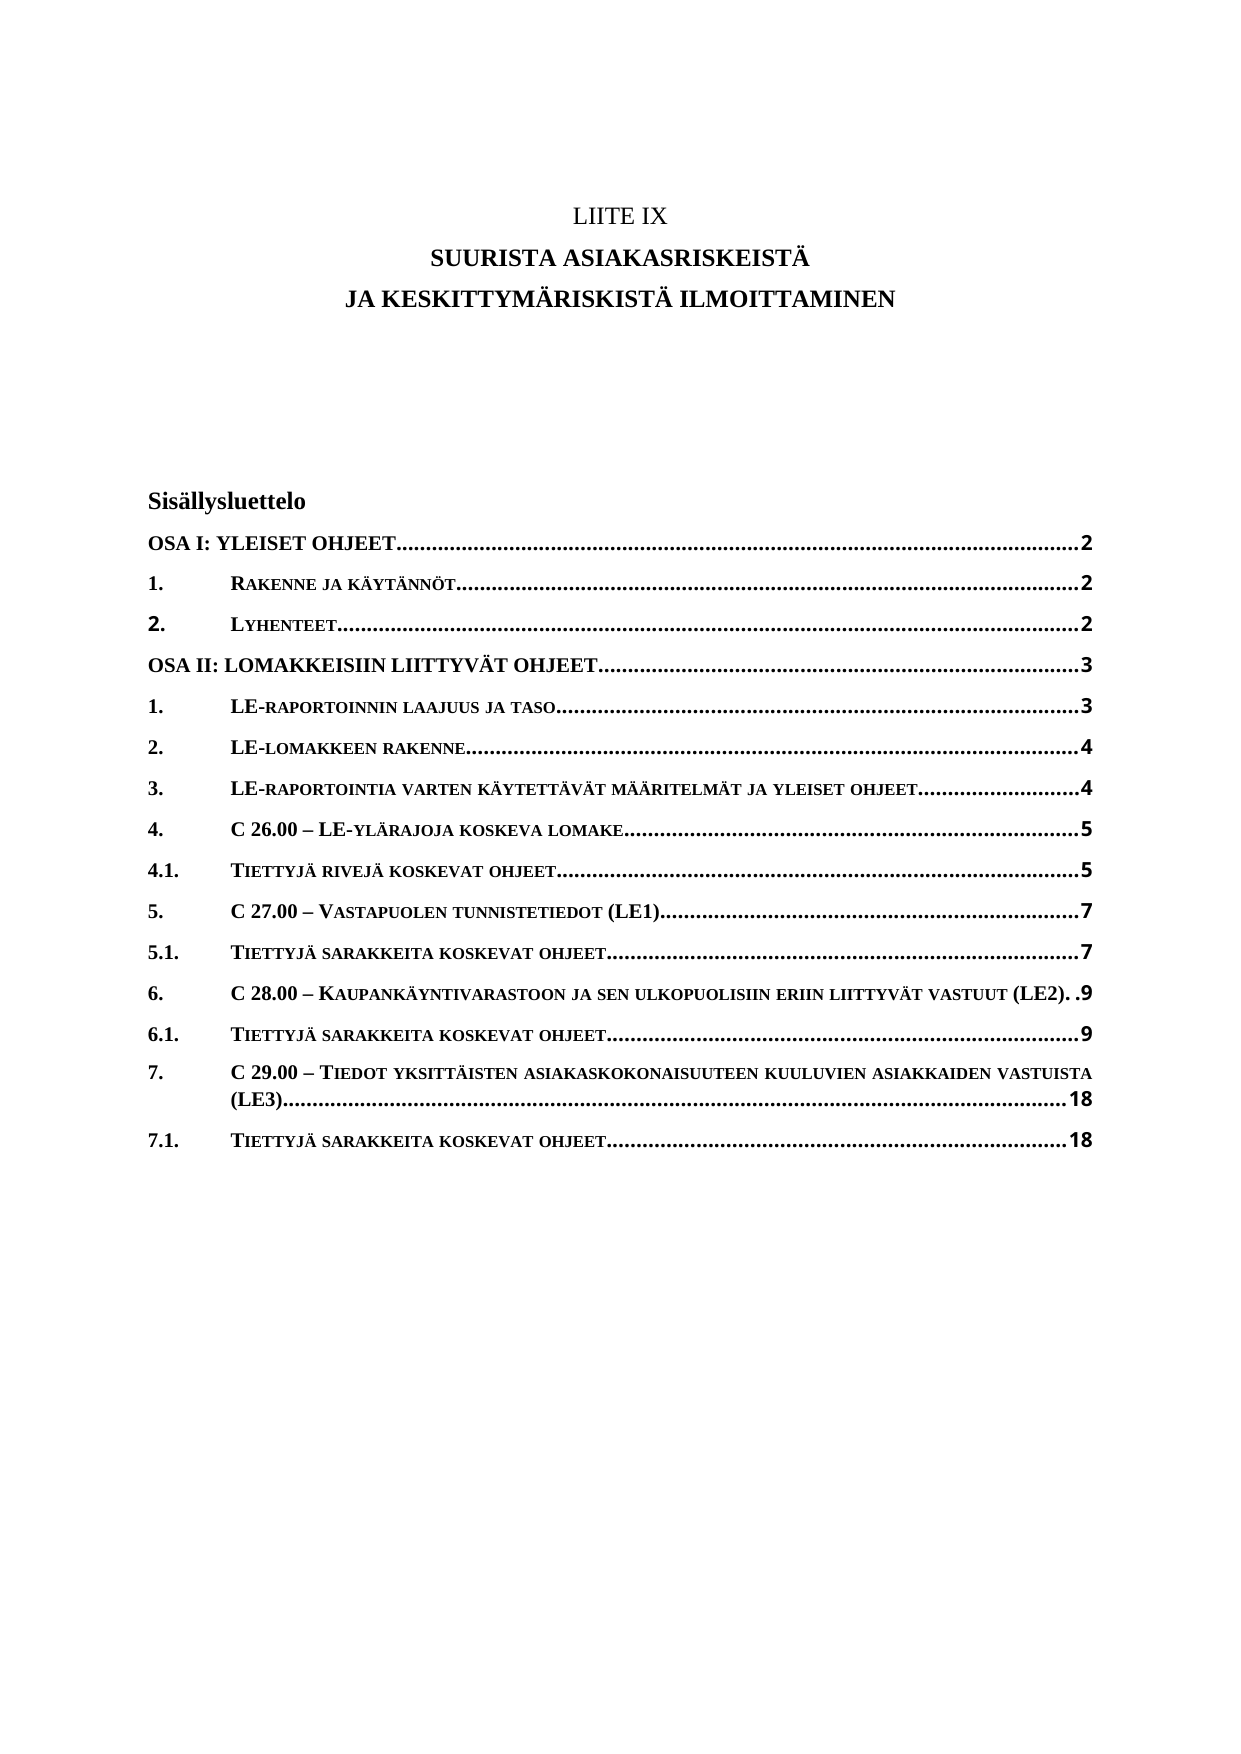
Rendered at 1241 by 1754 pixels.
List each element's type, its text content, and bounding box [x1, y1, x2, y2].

text 5. C 27.00 – Vastapuolen tunnistetiedot (LE1) 7 [148, 896, 1093, 924]
text 4. C 26.00 – LE-ylärajoja koskeva lomake 5 [148, 814, 1093, 843]
text 7. C 29.00 – Tiedot yksittäisten asiakaskokonaisuuteen kuuluvien asiakkaiden vastuista (LE3) 18 [148, 1060, 1093, 1112]
text SUURISTA ASIAKASRISKEISTÄ [148, 243, 1093, 271]
text 5.1. Tiettyjä sarakkeita koskevat ohjeet 7 [148, 937, 1093, 965]
text 2. LE-lomakkeen rakenne 4 [148, 732, 1093, 761]
text 3. LE-raportointia varten käytettävät määritelmät ja yleiset ohjeet 4 [148, 773, 1093, 802]
text JA KESKITTYMÄRISKISTÄ ILMOITTAMINEN [148, 284, 1093, 313]
text 1. Rakenne ja käytännöt 2 [148, 568, 1093, 597]
subtitle Sisällysluettelo [148, 486, 1093, 515]
text 2. Lyhenteet 2 [148, 609, 1093, 638]
text 1. LE-raportoinnin laajuus ja taso 3 [148, 691, 1093, 720]
text 4.1. Tiettyjä rivejä koskevat ohjeet 5 [148, 855, 1093, 883]
text 7.1. Tiettyjä sarakkeita koskevat ohjeet 18 [148, 1125, 1093, 1153]
text LIITE IX [148, 201, 1093, 230]
text 6. C 28.00 – Kaupankäyntivarastoon ja sen ulkopuolisiin eriin liittyvät vastuut (LE2) 9 [148, 978, 1093, 1006]
text OSA I: YLEISET OHJEET 2 [148, 528, 1093, 556]
text OSA II: LOMAKKEISIIN LIITTYVÄT OHJEET 3 [148, 650, 1093, 679]
text 6.1. Tiettyjä sarakkeita koskevat ohjeet 9 [148, 1019, 1093, 1047]
